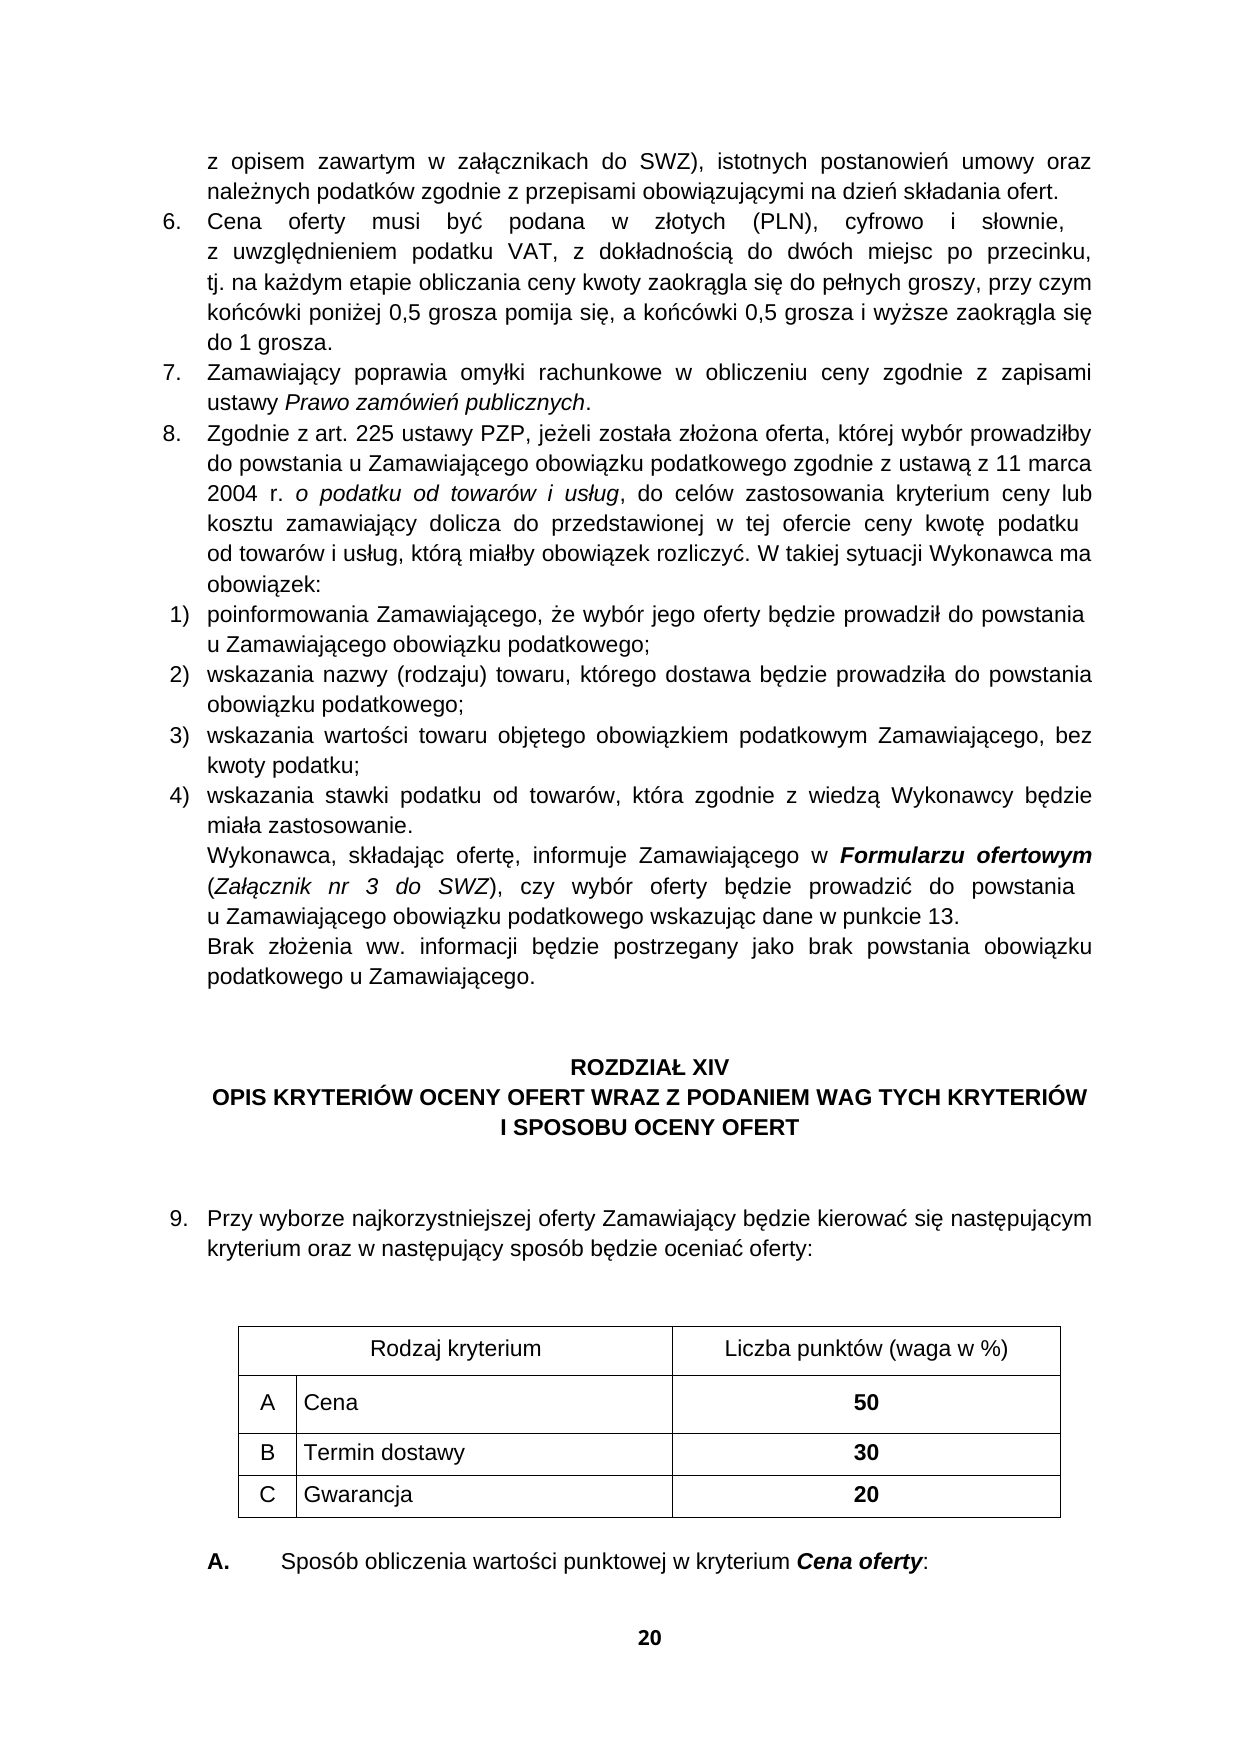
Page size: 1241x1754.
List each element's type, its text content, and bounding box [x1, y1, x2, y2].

table_cell Gwarancja [297, 1476, 672, 1517]
list poinformowania Zamawiającego, że wybór jego oferty będzie prowadził do powstania u Zamawiającego obowiązku podatkowego; [169, 601, 1092, 657]
title OPIS KRYTERIÓW OCENY OFERT WRAZ Z PODANIEM WAG TYCH KRYTERIÓW I SPOSOBU OCENY OFERT [207, 1084, 1092, 1141]
list Przy wyborze najkorzystniejszej oferty Zamawiający będzie kierować się następującym kryterium oraz w następujący sposób będzie oceniać oferty: [169, 1205, 1092, 1262]
list Zamawiający poprawia omyłki rachunkowe w obliczeniu ceny zgodnie z zapisami ustawy Prawo zamówień publicznych. [162, 359, 1092, 416]
text Brak złożenia ww. informacji będzie postrzegany jako brak powstania obowiązku podatkowego u Zamawiającego. [207, 933, 1092, 990]
list wskazania nazwy (rodzaju) towaru, którego dostawa będzie prowadziła do powstania obowiązku podatkowego; [169, 661, 1092, 718]
list wskazania wartości towaru objętego obowiązkiem podatkowym Zamawiającego, bez kwoty podatku; [169, 722, 1092, 778]
list Sposób obliczenia wartości punktowej w kryterium Cena oferty: [207, 1548, 1092, 1575]
table_cell 20 [673, 1476, 1060, 1517]
title ROZDZIAŁ XIV [207, 1054, 1092, 1080]
text Wykonawca, składając ofertę, informuje Zamawiającego w Formularzu ofertowym (Załącznik nr 3 do SWZ), czy wybór oferty będzie prowadzić do powstania u Zamawiającego obowiązku podatkowego wskazując dane w punkcie 13. [207, 842, 1092, 929]
table_cell B [239, 1434, 296, 1475]
table_cell Cena [297, 1376, 672, 1433]
table_cell Termin dostawy [297, 1434, 672, 1475]
list wskazania stawki podatku od towarów, która zgodnie z wiedzą Wykonawcy będzie miała zastosowanie. [169, 782, 1092, 839]
table_cell C [239, 1476, 296, 1517]
table_header Liczba punktów (waga w %) [673, 1327, 1060, 1375]
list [162, 148, 1092, 204]
table_header Rodzaj kryterium [239, 1327, 672, 1375]
table_cell 30 [673, 1434, 1060, 1475]
list Cena oferty musi być podana w złotych (PLN), cyfrowo i słownie, z uwzględnieniem podatku VAT, z dokładnością do dwóch miejsc po przecinku, tj. na każdym etapie obliczania ceny kwoty zaokrągla się do pełnych groszy, przy czym końcówki poniżej 0,5 grosza pomija się, a końcówki 0,5 grosza i wyższe zaokrągla się do 1 grosza. [162, 208, 1092, 355]
table_cell A [239, 1376, 296, 1433]
table_cell 50 [673, 1376, 1060, 1433]
list Zgodnie z art. 225 ustawy PZP, jeżeli została złożona oferta, której wybór prowadziłby do powstania u Zamawiającego obowiązku podatkowego zgodnie z ustawą z 11 marca 2004 r. o podatku od towarów i usług, do celów zastosowania kryterium ceny lub kosztu zamawiający dolicza do przedstawionej w tej ofercie ceny kwotę podatku od towarów i usług, którą miałby obowiązek rozliczyć. W takiej sytuacji Wykonawca ma obowiązek: [162, 419, 1092, 597]
